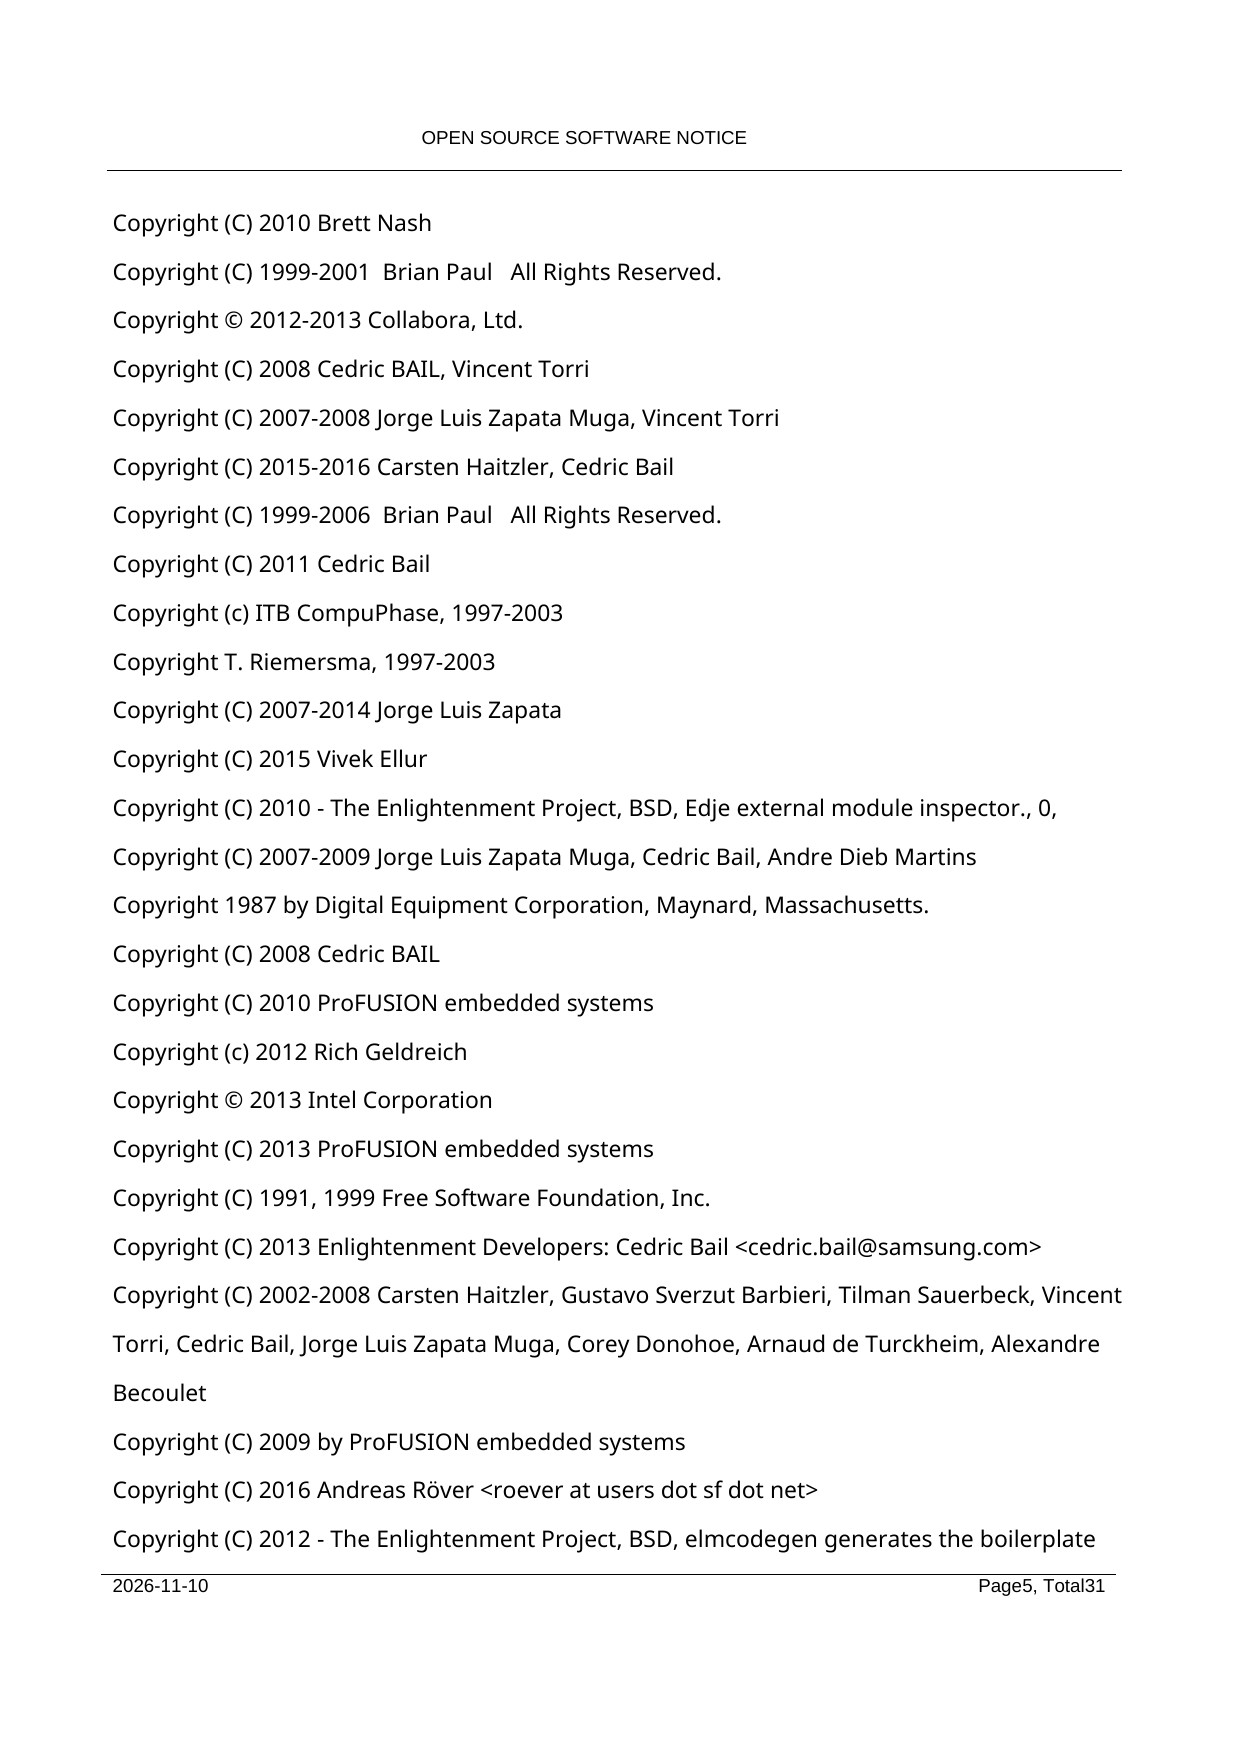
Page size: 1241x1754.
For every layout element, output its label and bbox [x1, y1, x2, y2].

text [112, 206, 1128, 1555]
